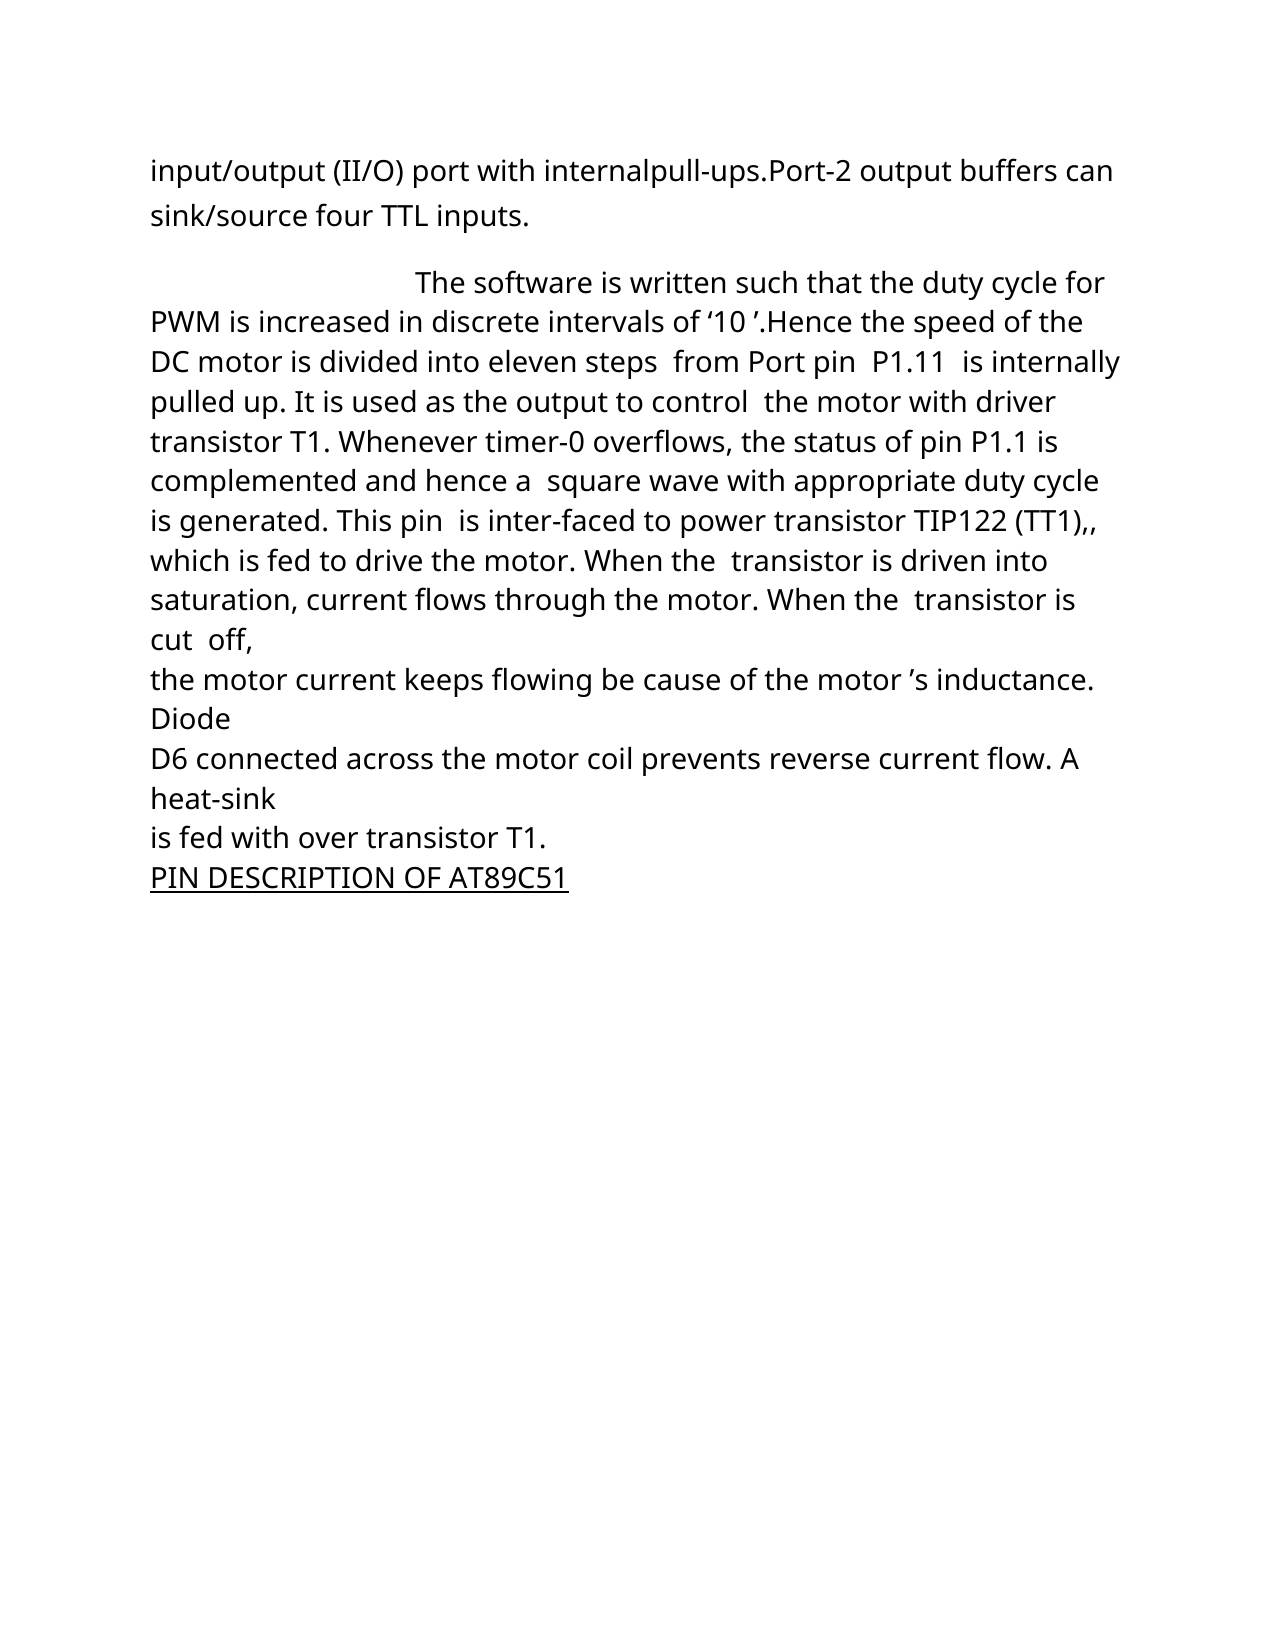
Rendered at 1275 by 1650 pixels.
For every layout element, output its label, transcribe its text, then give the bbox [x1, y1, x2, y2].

text The software is written such that the duty cycle for PWM is increased in discrete intervals of ‘10 ’.Hence the speed of the DC motor is divided into eleven steps from Port pin P1.11 is internally pulled up. It is used as the output to control the motor with driver transistor T1. Whenever timer-0 overflows, the status of pin P1.1 is complemented and hence a square wave with appropriate duty cycle is generated. This pin is inter-faced to power transistor TIP122 (TT1),, which is fed to drive the motor. When the transistor is driven into saturation, current flows through the motor. When the transistor is cut off, [150, 262, 1125, 659]
text D6 connected across the motor coil prevents reverse current flow. A heat-sink [150, 738, 1125, 818]
text the motor current keeps flowing be cause of the motor ’s inductance. Diode [150, 659, 1125, 738]
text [150, 150, 1125, 235]
text is fed with over transistor T1. [150, 818, 1125, 857]
text PIN DESCRIPTION OF AT89C51 [150, 857, 1125, 897]
